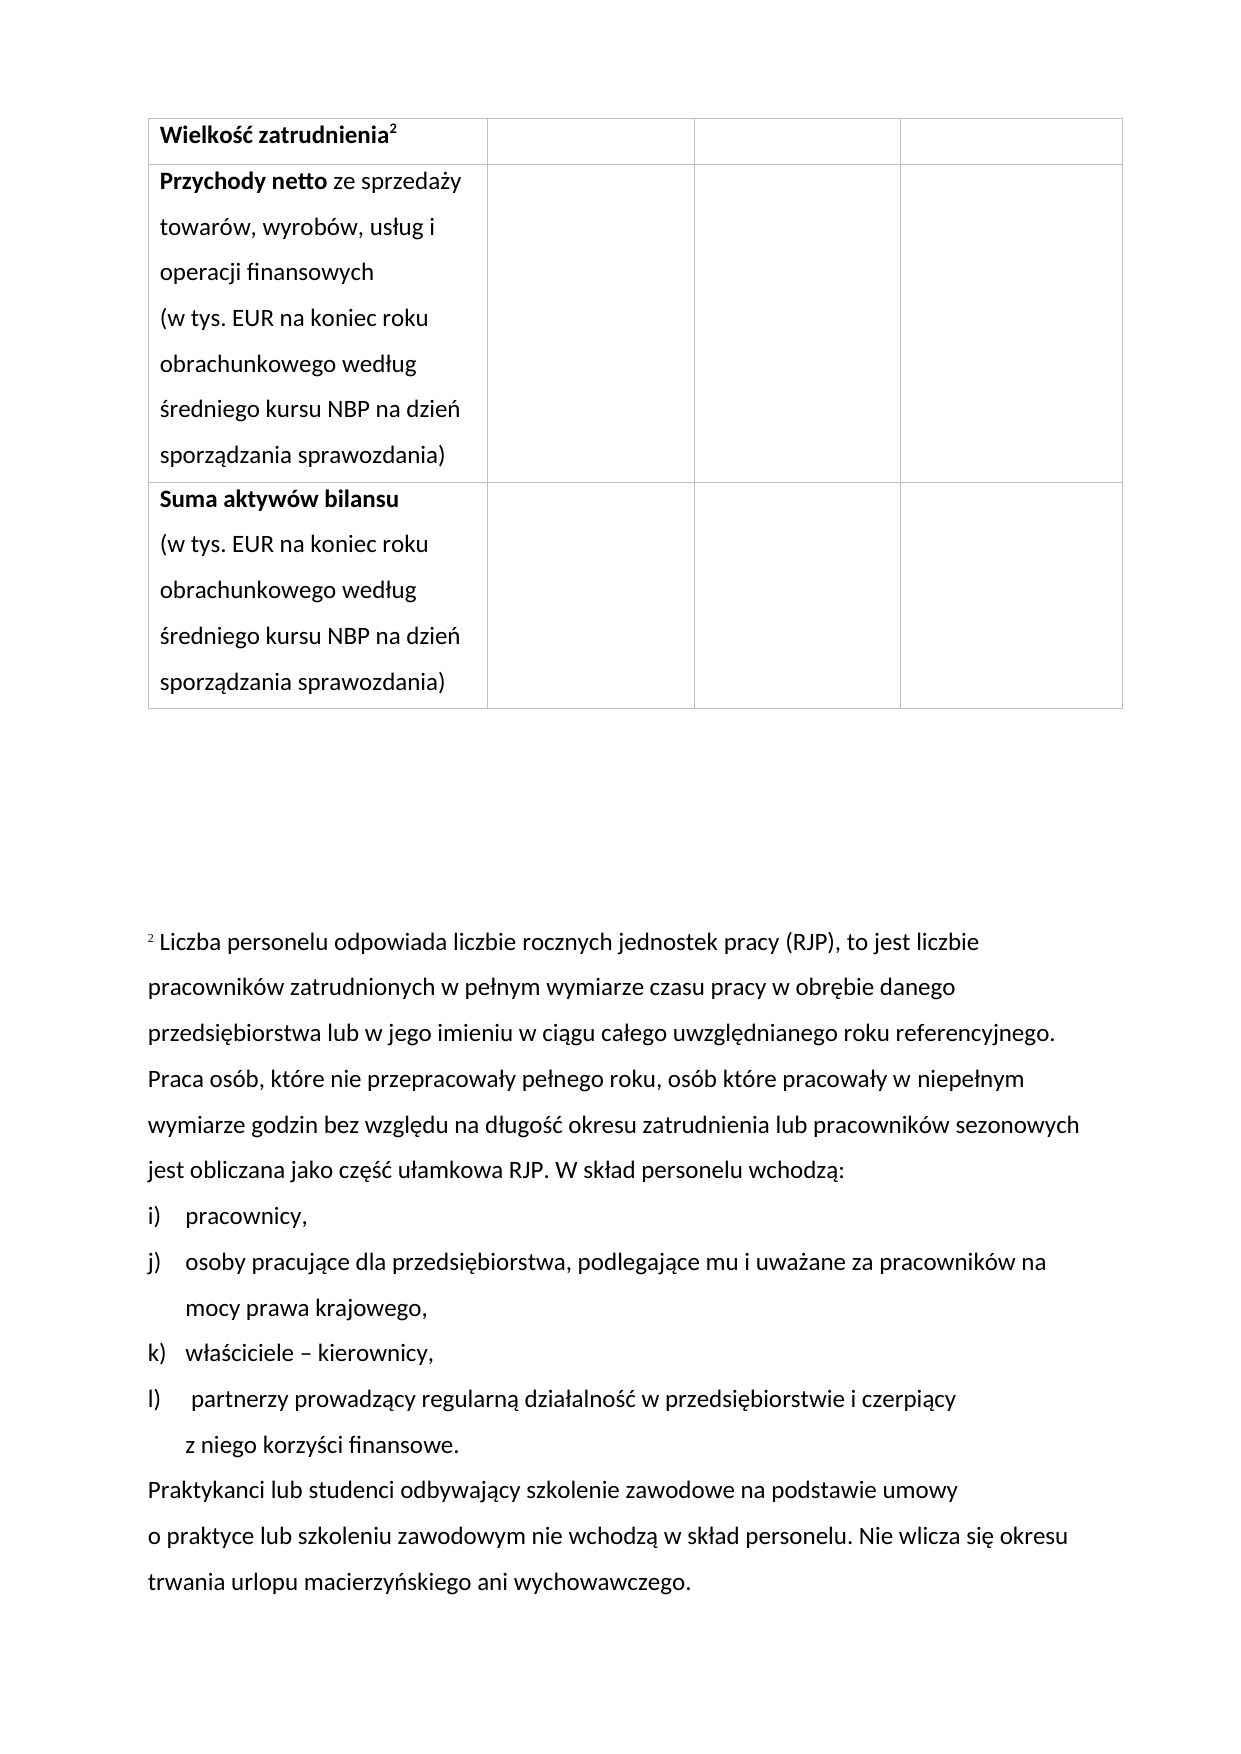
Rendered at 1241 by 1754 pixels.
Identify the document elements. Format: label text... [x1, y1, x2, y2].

table_cell Przychody netto ze sprzedaży towarów, wyrobów, usług i operacji finansowych (w tys. EUR na koniec roku obrachunkowego według średniego kursu NBP na dzień sporządzania sprawozdania) [149, 165, 487, 482]
table_cell [901, 119, 1122, 164]
table_cell [695, 483, 900, 708]
table_cell [488, 119, 694, 164]
table_cell [695, 119, 900, 164]
table_cell Wielkość zatrudnienia [149, 119, 487, 164]
table_cell Suma aktywów bilansu (w tys. EUR na koniec roku obrachunkowego według średniego kursu NBP na dzień sporządzania sprawozdania) [149, 483, 487, 708]
table_cell [488, 165, 694, 482]
table_cell [901, 483, 1122, 708]
table_cell [901, 165, 1122, 482]
table_cell [695, 165, 900, 482]
table_cell [488, 483, 694, 708]
